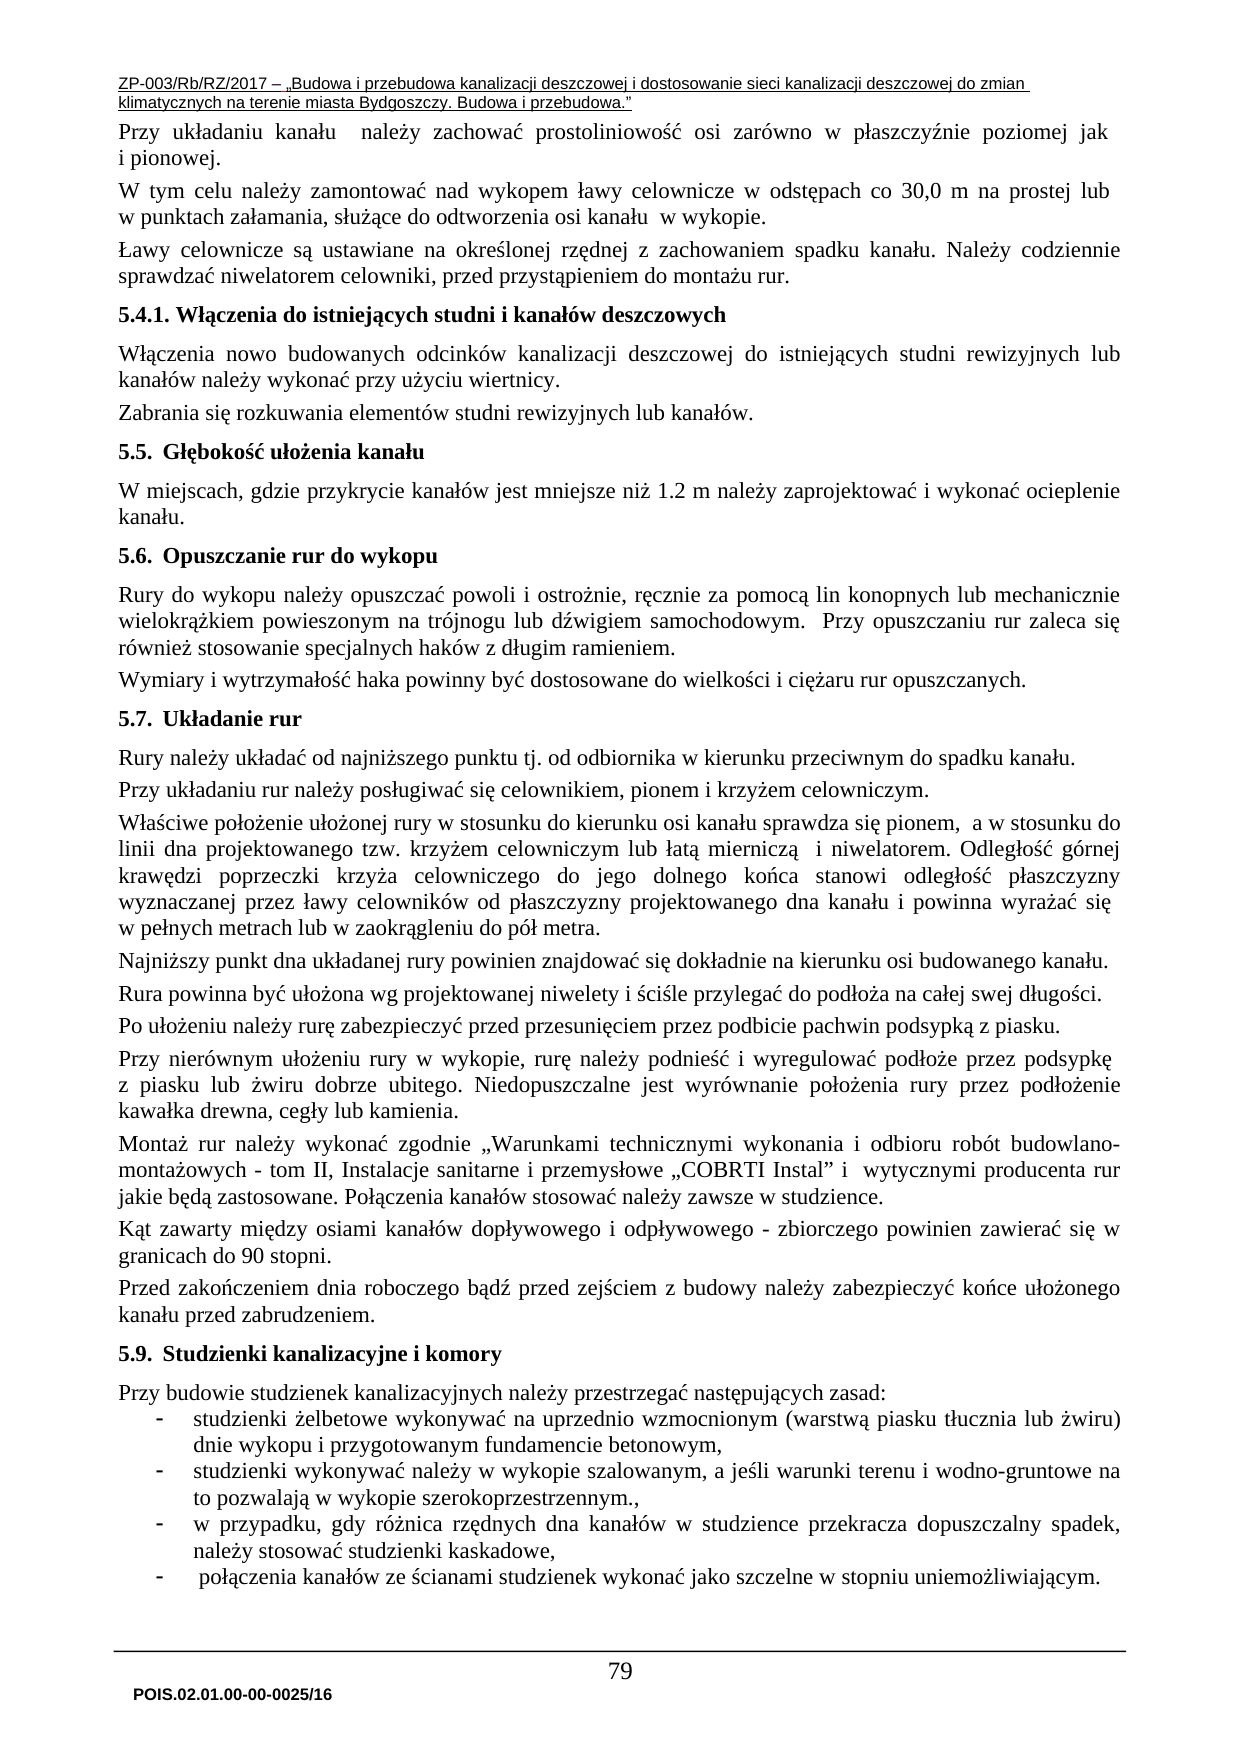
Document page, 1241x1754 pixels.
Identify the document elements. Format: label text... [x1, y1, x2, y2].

text 5.4.1. Włączenia do istniejących studni i kanałów deszczowych [118, 301, 1122, 328]
list połączenia kanałów ze ścianami studzienek wykonać jako szczelne w stopniu uniemożliwiającym. [156, 1563, 1122, 1589]
text Przy budowie studzienek kanalizacyjnych należy przestrzegać następujących zasad: [118, 1378, 1122, 1405]
text Po ułożeniu należy rurę zabezpieczyć przed przesunięciem przez podbicie pachwin podsypką z piasku. [118, 1012, 1122, 1039]
text Włączenia nowo budowanych odcinków kanalizacji deszczowej do istniejących studni rewizyjnych lub kanałów należy wykonać przy użyciu wiertnicy. [118, 340, 1122, 393]
text Najniższy punkt dna układanej rury powinien znajdować się dokładnie na kierunku osi budowanego kanału. [118, 947, 1122, 973]
text Montaż rur należy wykonać zgodnie „Warunkami technicznymi wykonania i odbioru robót budowlano-montażowych - tom II, Instalacje sanitarne i przemysłowe „COBRTI Instal” i wytycznymi producenta rur jakie będą zastosowane. Połączenia kanałów stosować należy zawsze w studzience. [118, 1130, 1122, 1209]
text 5.5. Głębokość ułożenia kanału [118, 438, 1122, 464]
text W miejscach, gdzie przykrycie kanałów jest mniejsze niż 1.2 m należy zaprojektować i wykonać ocieplenie kanału. [118, 477, 1122, 529]
list studzienki wykonywać należy w wykopie szalowanym, a jeśli warunki terenu i wodno-gruntowe na to pozwalają w wykopie szerokoprzestrzennym., [156, 1458, 1122, 1510]
text 5.6. Opuszczanie rur do wykopu [118, 542, 1122, 568]
text Ławy celownicze są ustawiane na określonej rzędnej z zachowaniem spadku kanału. Należy codziennie sprawdzać niwelatorem celowniki, przed przystąpieniem do montażu rur. [118, 236, 1122, 289]
text Przy układaniu rur należy posługiwać się celownikiem, pionem i krzyżem celowniczym. [118, 776, 1122, 803]
text 5.7. Układanie rur [118, 705, 1122, 731]
text Zabrania się rozkuwania elementów studni rewizyjnych lub kanałów. [118, 399, 1122, 425]
text Przy układaniu kanału należy zachować prostoliniowość osi zarówno w płaszczyźnie poziomej jak i pionowej. [118, 118, 1122, 171]
text 5.9. Studzienki kanalizacyjne i komory [118, 1340, 1122, 1366]
text Przy nierównym ułożeniu rury w wykopie, rurę należy podnieść i wyregulować podłoże przez podsypkę z piasku lub żwiru dobrze ubitego. Niedopuszczalne jest wyrównanie położenia rury przez podłożenie kawałka drewna, cegły lub kamienia. [118, 1045, 1122, 1124]
text Właściwe położenie ułożonej rury w stosunku do kierunku osi kanału sprawdza się pionem, a w stosunku do linii dna projektowanego tzw. krzyżem celowniczym lub łatą mierniczą i niwelatorem. Odległość górnej krawędzi poprzeczki krzyża celowniczego do jego dolnego końca stanowi odległość płaszczyzny wyznaczanej przez ławy celowników od płaszczyzny projektowanego dna kanału i powinna wyrażać się w pełnych metrach lub w zaokrągleniu do pół metra. [118, 809, 1122, 941]
text Rura powinna być ułożona wg projektowanej niwelety i ściśle przylegać do podłoża na całej swej długości. [118, 980, 1122, 1006]
text Przed zakończeniem dnia roboczego bądź przed zejściem z budowy należy zabezpieczyć końce ułożonego kanału przed zabrudzeniem. [118, 1274, 1122, 1327]
text W tym celu należy zamontować nad wykopem ławy celownicze w odstępach co 30,0 m na prostej lub w punktach załamania, służące do odtworzenia osi kanału w wykopie. [118, 177, 1122, 230]
text Kąt zawarty między osiami kanałów dopływowego i odpływowego - zbiorczego powinien zawierać się w granicach do 90 stopni. [118, 1216, 1122, 1268]
text Wymiary i wytrzymałość haka powinny być dostosowane do wielkości i ciężaru rur opuszczanych. [118, 666, 1122, 692]
list w przypadku, gdy różnica rzędnych dna kanałów w studzience przekracza dopuszczalny spadek, należy stosować studzienki kaskadowe, [156, 1510, 1122, 1563]
text Rury należy układać od najniższego punktu tj. od odbiornika w kierunku przeciwnym do spadku kanału. [118, 744, 1122, 770]
list studzienki żelbetowe wykonywać na uprzednio wzmocnionym (warstwą piasku tłucznia lub żwiru) dnie wykopu i przygotowanym fundamencie betonowym, [156, 1405, 1122, 1458]
text Rury do wykopu należy opuszczać powoli i ostrożnie, ręcznie za pomocą lin konopnych lub mechanicznie wielokrążkiem powieszonym na trójnogu lub dźwigiem samochodowym. Przy opuszczaniu rur zaleca się również stosowanie specjalnych haków z długim ramieniem. [118, 581, 1122, 660]
